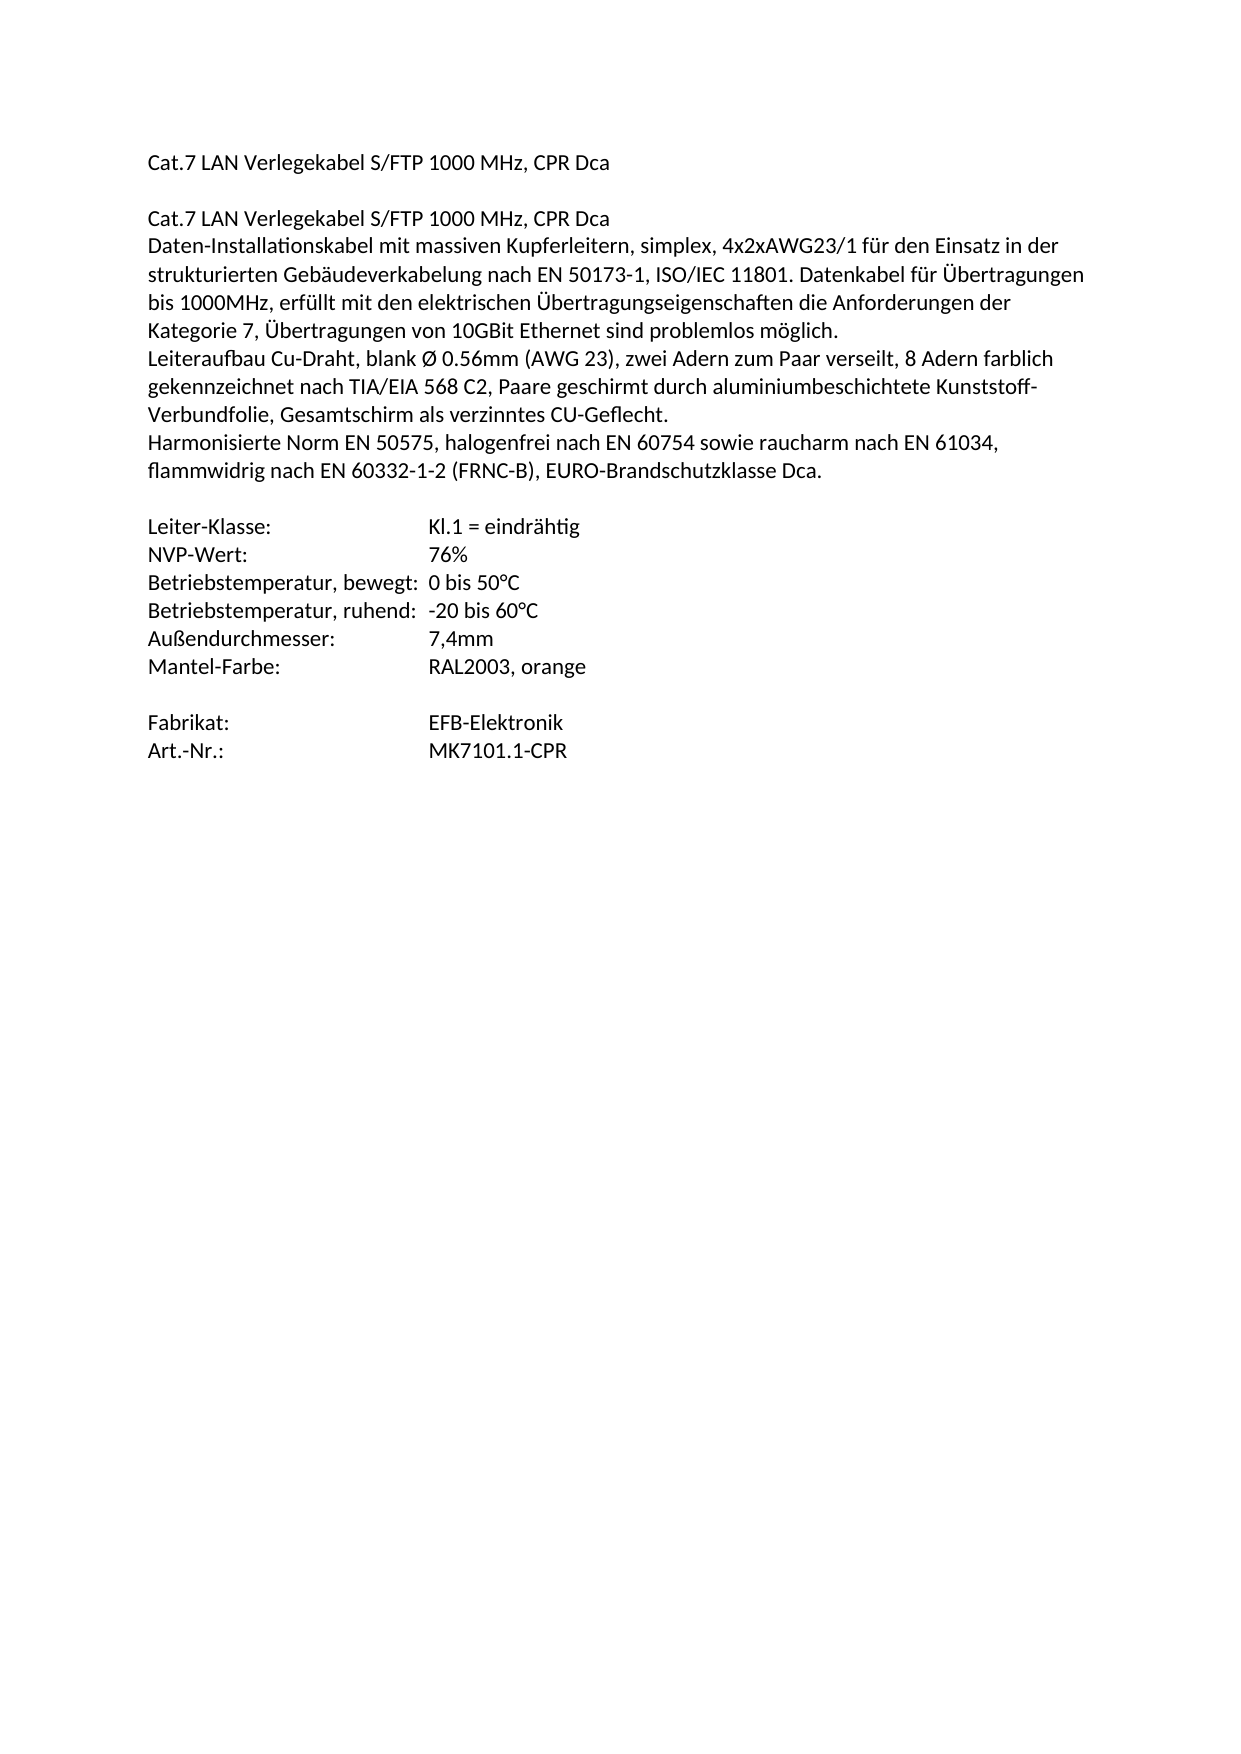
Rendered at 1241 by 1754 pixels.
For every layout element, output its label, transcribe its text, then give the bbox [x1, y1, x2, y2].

text Leiteraufbau Cu-Draht, blank Ø 0.56mm (AWG 23), zwei Adern zum Paar verseilt, 8 Adern farblich gekennzeichnet nach TIA/EIA 568 C2, Paare geschirmt durch aluminiumbeschichtete Kunststoff-Verbundfolie, Gesamtschirm als verzinntes CU-Geflecht. [148, 344, 1093, 428]
text Außendurchmesser: 7,4mm [148, 624, 1093, 652]
text Daten-Installationskabel mit massiven Kupferleitern, simplex, 4x2xAWG23/1 für den Einsatz in der strukturierten Gebäudeverkabelung nach EN 50173-1, ISO/IEC 11801. Datenkabel für Übertragungen bis 1000MHz, erfüllt mit den elektrischen Übertragungseigenschaften die Anforderungen der Kategorie 7, Übertragungen von 10GBit Ethernet sind problemlos möglich. [148, 232, 1093, 344]
text Art.-Nr.: MK7101.1-CPR [148, 736, 1093, 764]
text Harmonisierte Norm EN 50575, halogenfrei nach EN 60754 sowie raucharm nach EN 61034, flammwidrig nach EN 60332-1-2 (FRNC-B), EURO-Brandschutzklasse Dca. [148, 428, 1093, 484]
text Cat.7 LAN Verlegekabel S/FTP 1000 MHz, CPR Dca [148, 204, 1093, 232]
text Leiter-Klasse: Kl.1 = eindrähtig [148, 512, 1093, 540]
text Cat.7 LAN Verlegekabel S/FTP 1000 MHz, CPR Dca [148, 148, 1093, 176]
text Betriebstemperatur, ruhend: -20 bis 60°C [148, 596, 1093, 624]
text Fabrikat: EFB-Elektronik [148, 708, 1093, 736]
text Mantel-Farbe: RAL2003, orange [148, 652, 1093, 680]
text NVP-Wert: 76% [148, 540, 1093, 568]
text Betriebstemperatur, bewegt: 0 bis 50°C [148, 568, 1093, 596]
